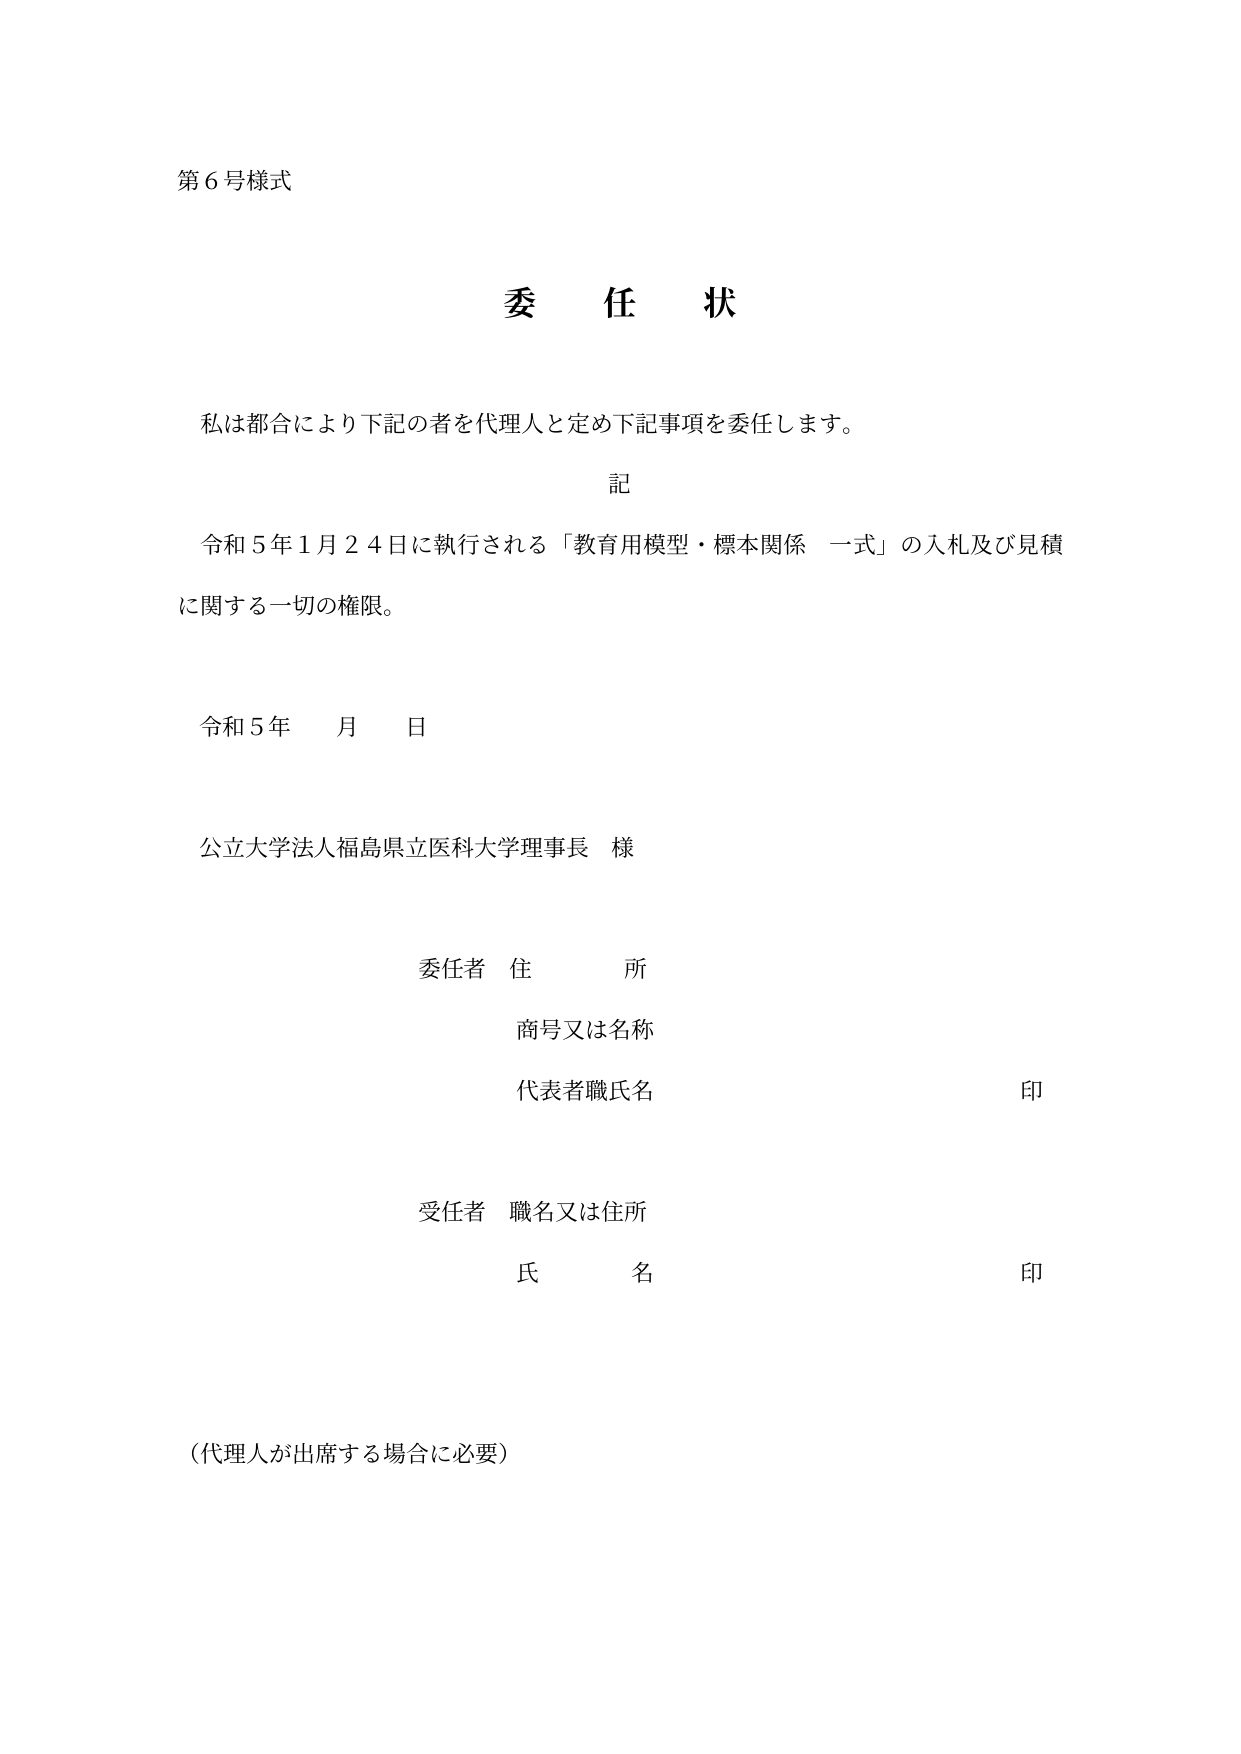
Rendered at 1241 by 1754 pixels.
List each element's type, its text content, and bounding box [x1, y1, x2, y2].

text 商号又は名称 [516, 998, 1063, 1059]
text 代表者職氏名 印 [516, 1059, 1063, 1119]
text 公立大学法人福島県立医科大学理事長 様 [199, 816, 1063, 877]
text （代理人が出席する場合に必要） [177, 1423, 1063, 1483]
text 氏 名 印 [516, 1241, 1063, 1301]
text 令和５年１月２４日に執行される「教育用模型・標本関係 一式」の入札及び見積に関する一切の権限。 [177, 513, 1063, 634]
text 第６号様式 [177, 149, 1063, 210]
subtitle 記 [177, 453, 1063, 513]
text 受任者 職名又は住所 [418, 1180, 1063, 1241]
text 委 任 状 [177, 271, 1063, 331]
text 私は都合により下記の者を代理人と定め下記事項を委任します。 [177, 392, 1063, 453]
text 令和５年 月 日 [199, 695, 1063, 756]
text 委任者 住 所 [418, 938, 1063, 998]
